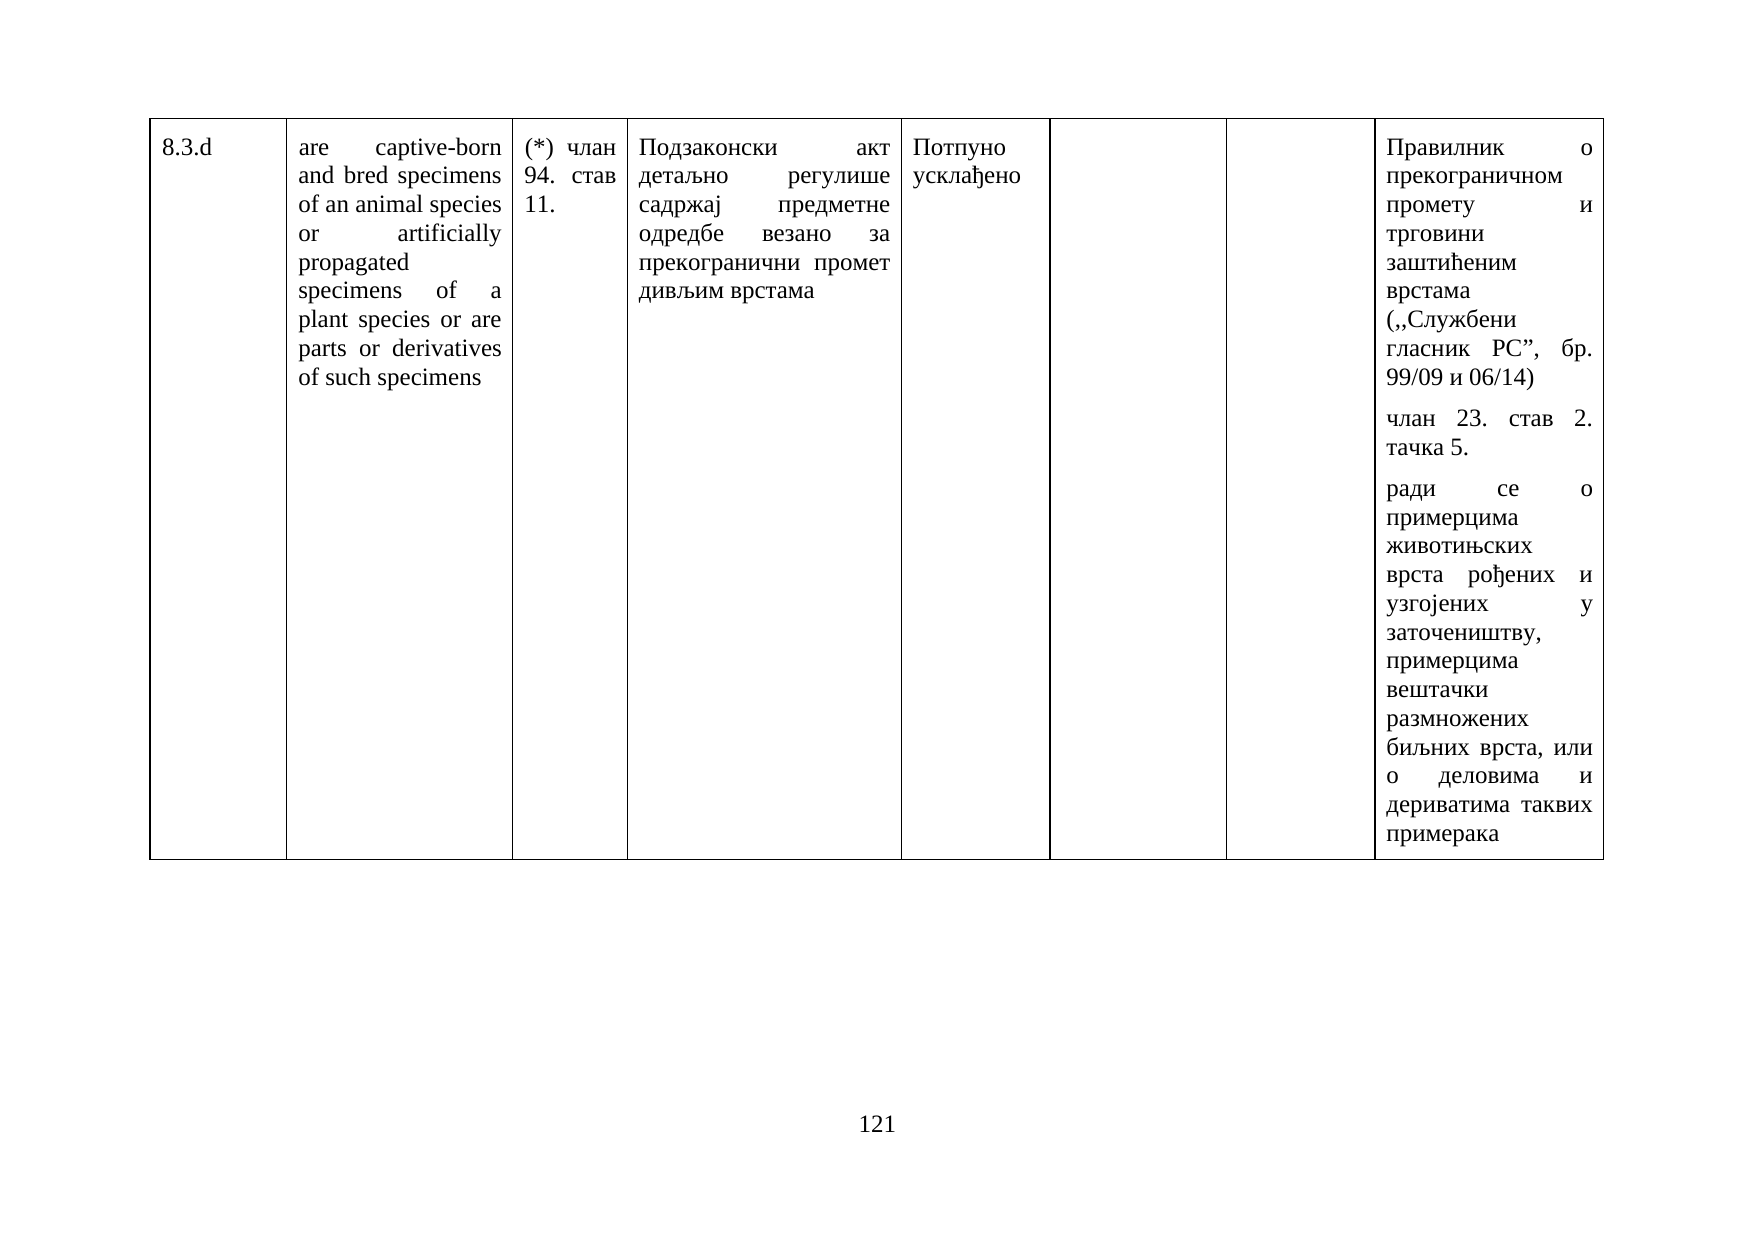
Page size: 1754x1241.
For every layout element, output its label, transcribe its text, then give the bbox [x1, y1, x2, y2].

table_cell [1227, 119, 1374, 859]
table_cell Подзаконски акт детаљно регулише садржај предметне одредбе везано за прекогранични промет дивљим врстама [628, 119, 901, 859]
table_cell Правилник о прекограничном промету и трговини заштићеним врстама (,,Службени гласник РС”, бр. 99/09 и 06/14) члан 23. став 2. тачка 5. ради се о примерцима животињских врста рођених и узгојених у заточеништву, примерцима вештачки размножених биљних врста, или о деловима и дериватима таквих примерака [1376, 119, 1603, 859]
table_cell Потпуно усклађено [902, 119, 1049, 859]
table_cell are captive-born and bred specimens of an animal species or artificially propagated specimens of a plant species or are parts or derivatives of such specimens [287, 119, 512, 859]
table_cell 8.3.d [151, 119, 286, 859]
table_cell [1051, 119, 1226, 859]
table_cell (*) члан 94. став 11. [513, 119, 627, 859]
